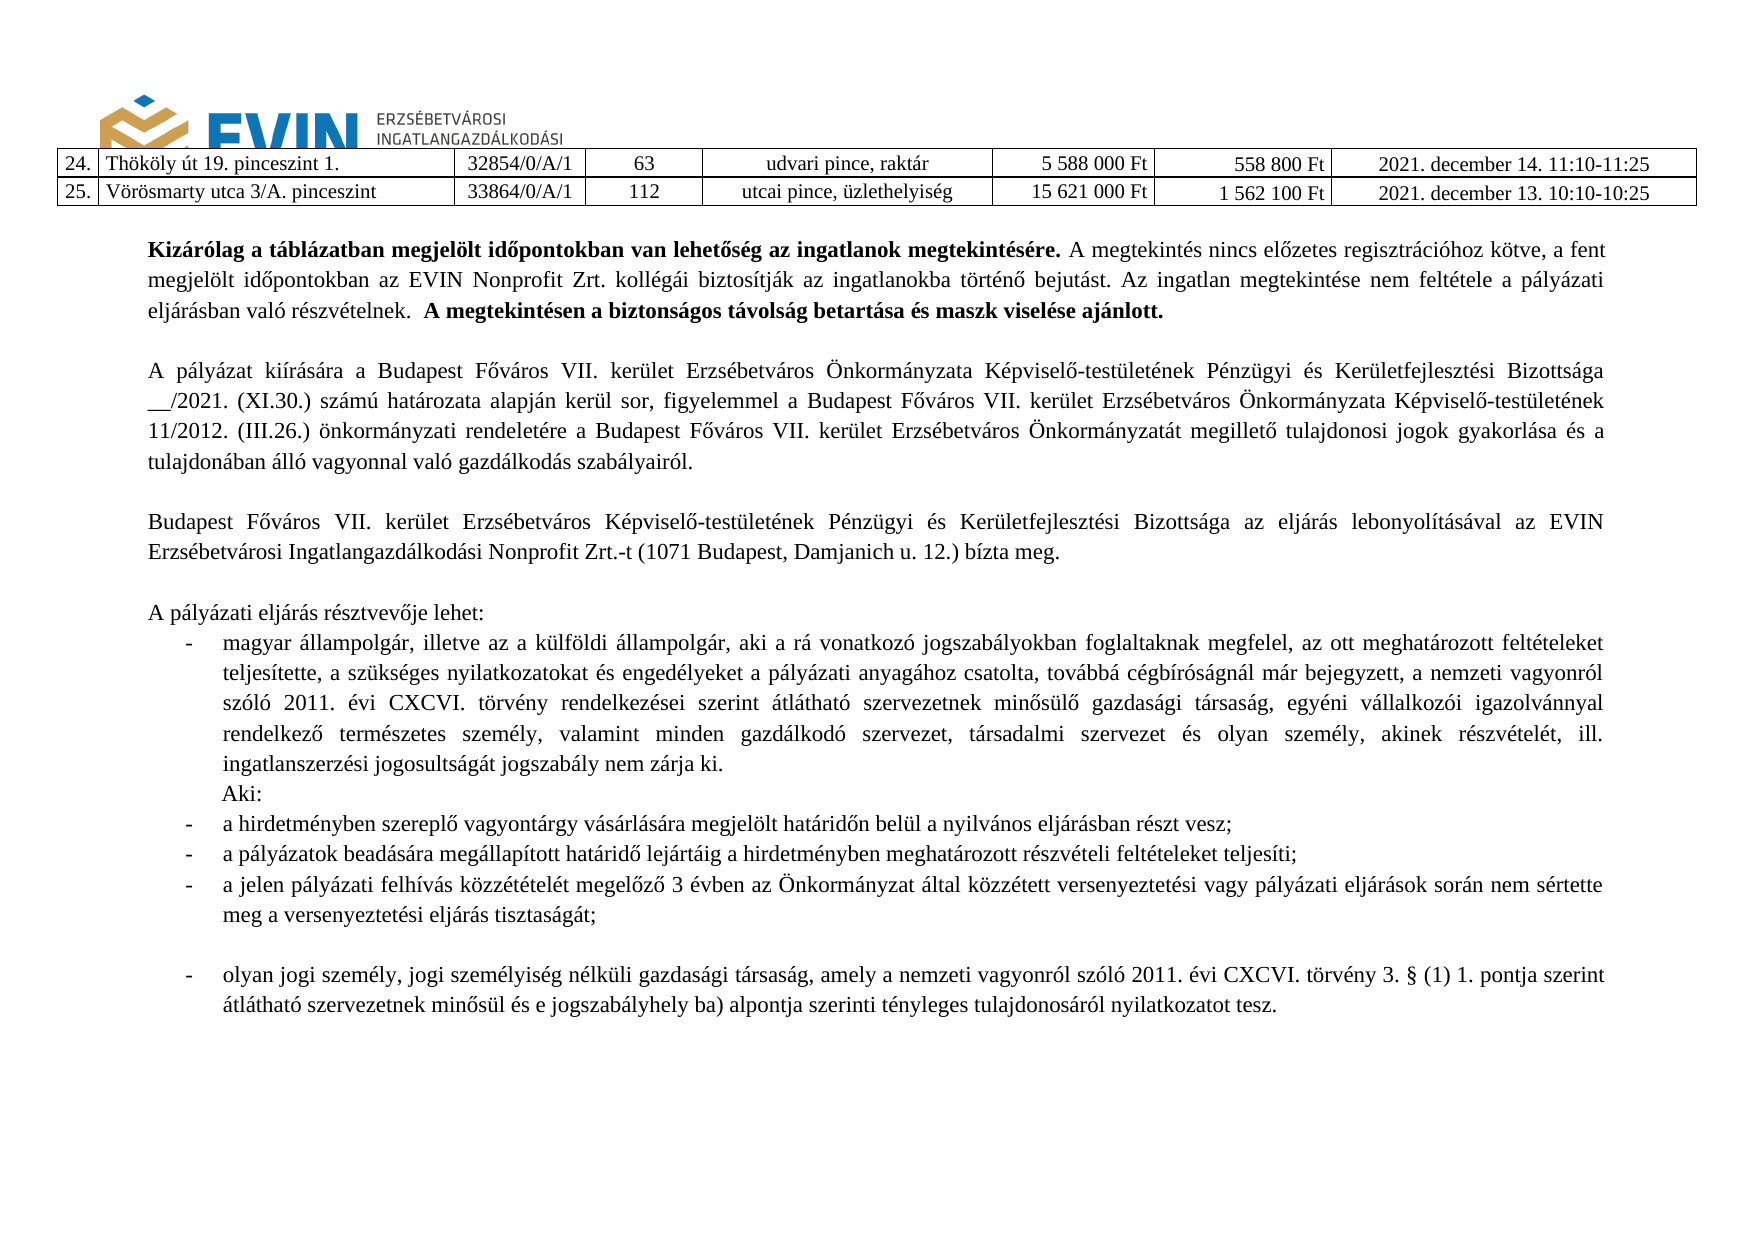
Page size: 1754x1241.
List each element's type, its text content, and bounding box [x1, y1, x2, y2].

text A pályázati eljárás résztvevője lehet: [148, 599, 1606, 625]
list a hirdetményben szereplő vagyontárgy vásárlására megjelölt határidőn belül a nyilvános eljárásban részt vesz; [185, 810, 1606, 837]
table_cell Vörösmarty utca 3/A. pinceszint [99, 178, 454, 205]
table_cell 33864/0/A/1 [455, 178, 585, 205]
picture [0, 16, 1240, 239]
table_cell 1 562 100 Ft [1155, 178, 1331, 205]
table_cell 112 [586, 178, 702, 205]
table_cell 558 800 Ft [1155, 149, 1331, 176]
text Aki: [148, 780, 1606, 806]
table_cell udvari pince, raktár [703, 149, 992, 176]
text Budapest Főváros VII. kerület Erzsébetváros Képviselő-testületének Pénzügyi és Kerületfejlesztési Bizottsága az eljárás lebonyolításával az EVIN Erzsébetvárosi Ingatlangazdálkodási Nonprofit Zrt.-t (1071 Budapest, Damjanich u. 12.) bízta meg. [148, 508, 1606, 565]
list olyan jogi személy, jogi személyiség nélküli gazdasági társaság, amely a nemzeti vagyonról szóló 2011. évi CXCVI. törvény 3. § (1) 1. pontja szerint átlátható szervezetnek minősül és e jogszabályhely ba) alpontja szerinti tényleges tulajdonosáról nyilatkozatot tesz. [185, 961, 1606, 1018]
text A pályázat kiírására a Budapest Főváros VII. kerület Erzsébetváros Önkormányzata Képviselő-testületének Pénzügyi és Kerületfejlesztési Bizottsága __/2021. (XI.30.) számú határozata alapján kerül sor, figyelemmel a Budapest Főváros VII. kerület Erzsébetváros Önkormányzata Képviselő-testületének 11/2012. (III.26.) önkormányzati rendeletére a Budapest Főváros VII. kerület Erzsébetváros Önkormányzatát megillető tulajdonosi jogok gyakorlása és a tulajdonában álló vagyonnal való gazdálkodás szabályairól. [148, 357, 1606, 474]
list a jelen pályázati felhívás közzétételét megelőző 3 évben az Önkormányzat által közzétett versenyeztetési vagy pályázati eljárások során nem sértette meg a versenyeztetési eljárás tisztaságát; [185, 871, 1606, 927]
table_cell 15 621 000 Ft [993, 178, 1154, 205]
table_cell 2021. december 14. 11:10-11:25 [1332, 149, 1696, 176]
table_cell 25. [58, 178, 98, 205]
table_cell 32854/0/A/1 [455, 149, 585, 176]
table_cell 24. [58, 149, 98, 176]
list a pályázatok beadására megállapított határidő lejártáig a hirdetményben meghatározott részvételi feltételeket teljesíti; [185, 841, 1606, 867]
text Kizárólag a táblázatban megjelölt időpontokban van lehetőség az ingatlanok megtekintésére. A megtekintés nincs előzetes regisztrációhoz kötve, a fent megjelölt időpontokban az EVIN Nonprofit Zrt. kollégái biztosítják az ingatlanokba történő bejutást. Az ingatlan megtekintése nem feltétele a pályázati eljárásban való részvételnek. A megtekintésen a biztonságos távolság betartása és maszk viselése ajánlott. [148, 236, 1606, 323]
list magyar állampolgár, illetve az a külföldi állampolgár, aki a rá vonatkozó jogszabályokban foglaltaknak megfelel, az ott meghatározott feltételeket teljesítette, a szükséges nyilatkozatokat és engedélyeket a pályázati anyagához csatolta, továbbá cégbíróságnál már bejegyzett, a nemzeti vagyonról szóló 2011. évi CXCVI. törvény rendelkezései szerint átlátható szervezetnek minősülő gazdasági társaság, egyéni vállalkozói igazolvánnyal rendelkező természetes személy, valamint minden gazdálkodó szervezet, társadalmi szervezet és olyan személy, akinek részvételét, ill. ingatlanszerzési jogosultságát jogszabály nem zárja ki. [185, 629, 1606, 776]
table_cell 63 [586, 149, 702, 176]
table_cell Thököly út 19. pinceszint 1. [99, 149, 454, 176]
table_cell 5 588 000 Ft [993, 149, 1154, 176]
table_cell 2021. december 13. 10:10-10:25 [1332, 178, 1696, 205]
table_cell utcai pince, üzlethelyiség [703, 178, 992, 205]
